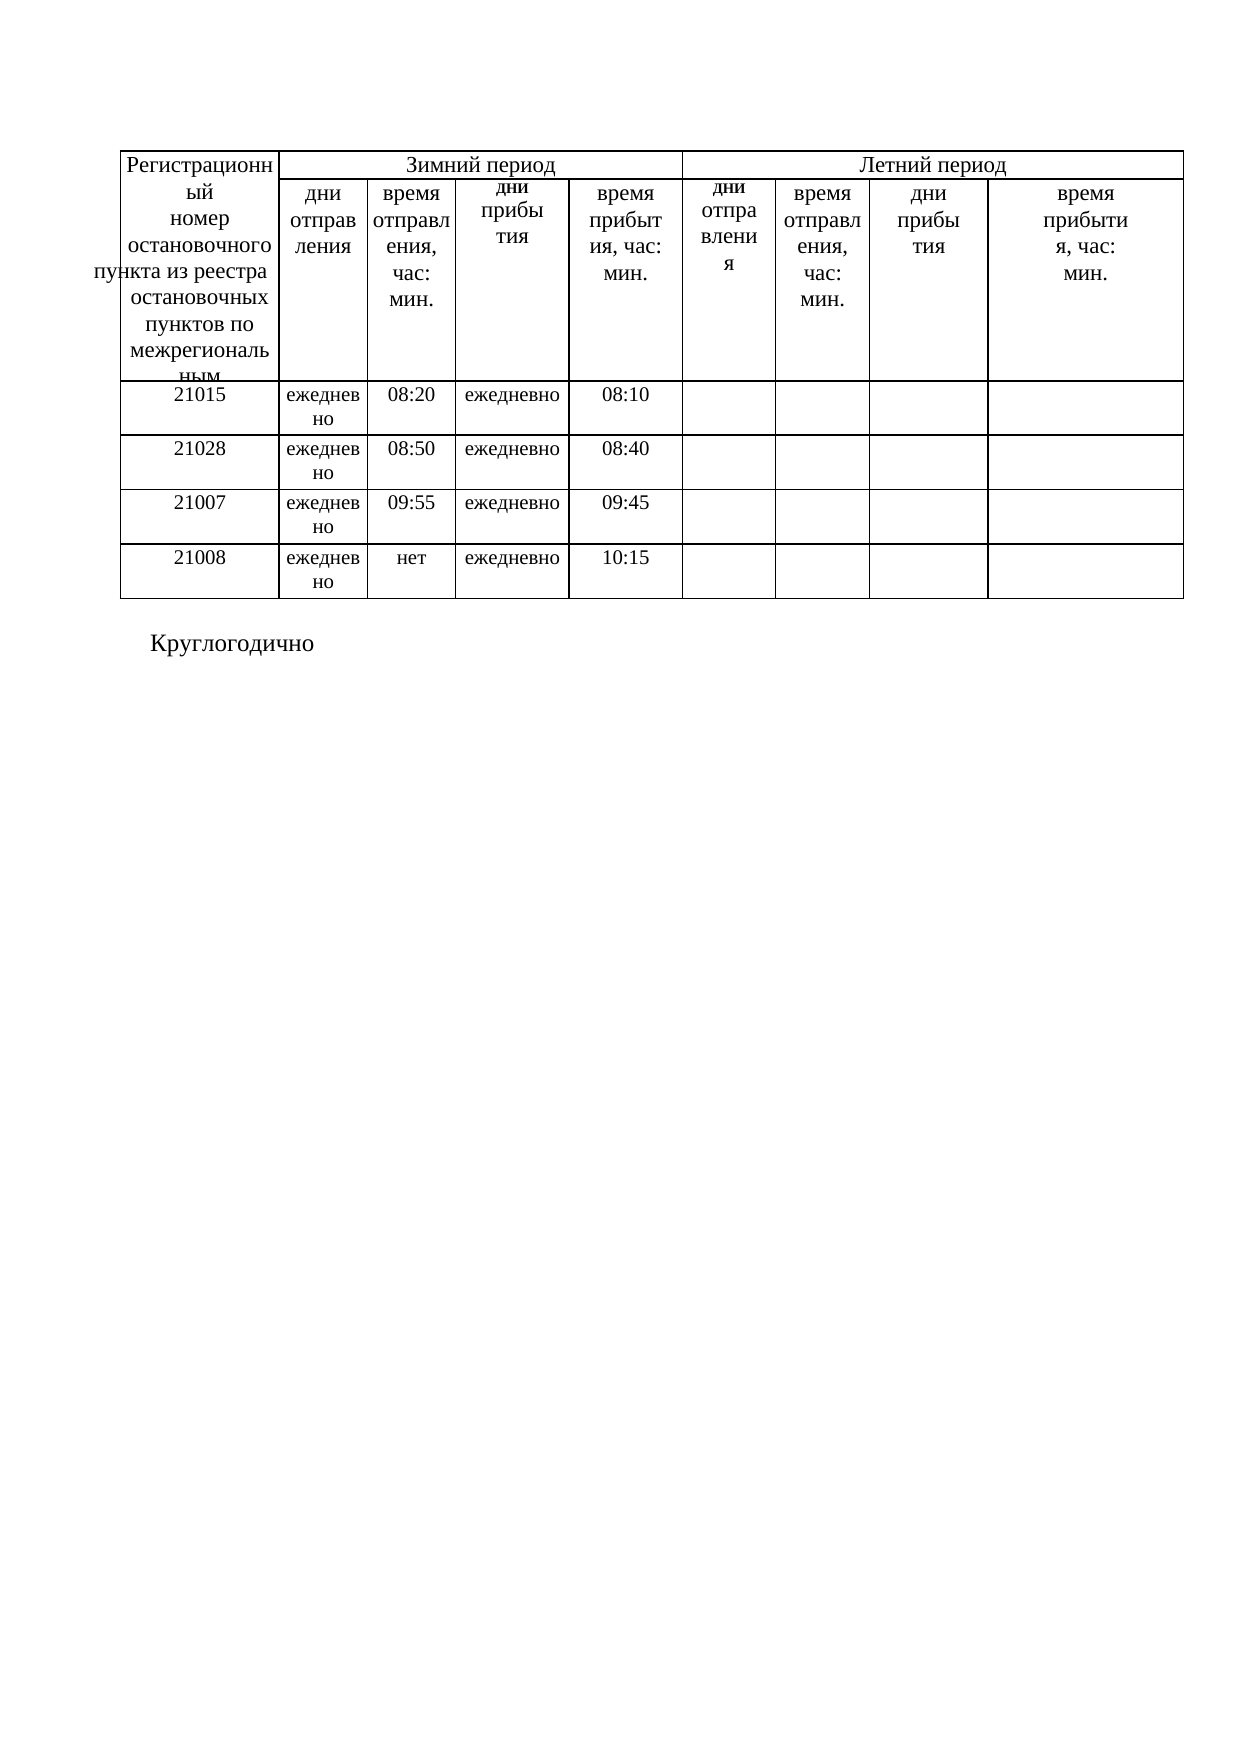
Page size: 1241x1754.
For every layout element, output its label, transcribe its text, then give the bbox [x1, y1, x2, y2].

table_cell [989, 436, 1183, 489]
table_cell ежедневно [280, 436, 367, 489]
text Круглогодично [150, 628, 1090, 657]
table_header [121, 152, 278, 380]
table_cell 09:55 [368, 490, 455, 543]
table_cell 21008 [121, 545, 278, 597]
table_cell 08:10 [570, 382, 682, 434]
table_cell ежедневно [456, 545, 568, 597]
table_cell время прибыт ия, час: мин. [570, 180, 682, 380]
table_cell 21015 [121, 382, 278, 434]
table_cell дни прибы тия [870, 180, 987, 380]
table_cell 09:45 [570, 490, 682, 543]
table_cell [683, 436, 775, 489]
table_cell ежедневно [456, 436, 568, 489]
table_cell [776, 545, 869, 597]
table_cell 08:40 [570, 436, 682, 489]
table_cell [776, 490, 869, 543]
table_cell [683, 545, 775, 597]
table_cell 21028 [121, 436, 278, 489]
table_cell нет [368, 545, 455, 597]
table_cell [870, 545, 987, 597]
table_cell ежедневно [456, 382, 568, 434]
table_cell [989, 490, 1183, 543]
table_cell [683, 490, 775, 543]
table_header Зимний период [280, 152, 682, 178]
table_cell дни отправ ления [280, 180, 367, 380]
table_cell 08:20 [368, 382, 455, 434]
table_cell [870, 436, 987, 489]
table_cell ежедневно [280, 382, 367, 434]
table_cell [776, 382, 869, 434]
table_cell [683, 382, 775, 434]
table_cell ежедневно [456, 490, 568, 543]
table_cell [989, 382, 1183, 434]
table_header Летний период [683, 152, 1183, 178]
table_cell ДНИ прибы тия [456, 180, 568, 380]
table_cell 08:50 [368, 436, 455, 489]
table_cell ДНИ отпра влени я [683, 180, 775, 380]
table_cell 10:15 [570, 545, 682, 597]
table_cell [776, 436, 869, 489]
table_cell ежедневно [280, 490, 367, 543]
table_cell [870, 490, 987, 543]
table_cell время отправл ения, час: мин. [368, 180, 455, 380]
table_cell время отправл ения, час: мин. [776, 180, 869, 380]
table_cell [870, 382, 987, 434]
table_cell ежедневно [280, 545, 367, 597]
table_cell [989, 545, 1183, 597]
table_cell 21007 [121, 490, 278, 543]
table_cell время прибыти я, час: мин. [989, 180, 1183, 380]
